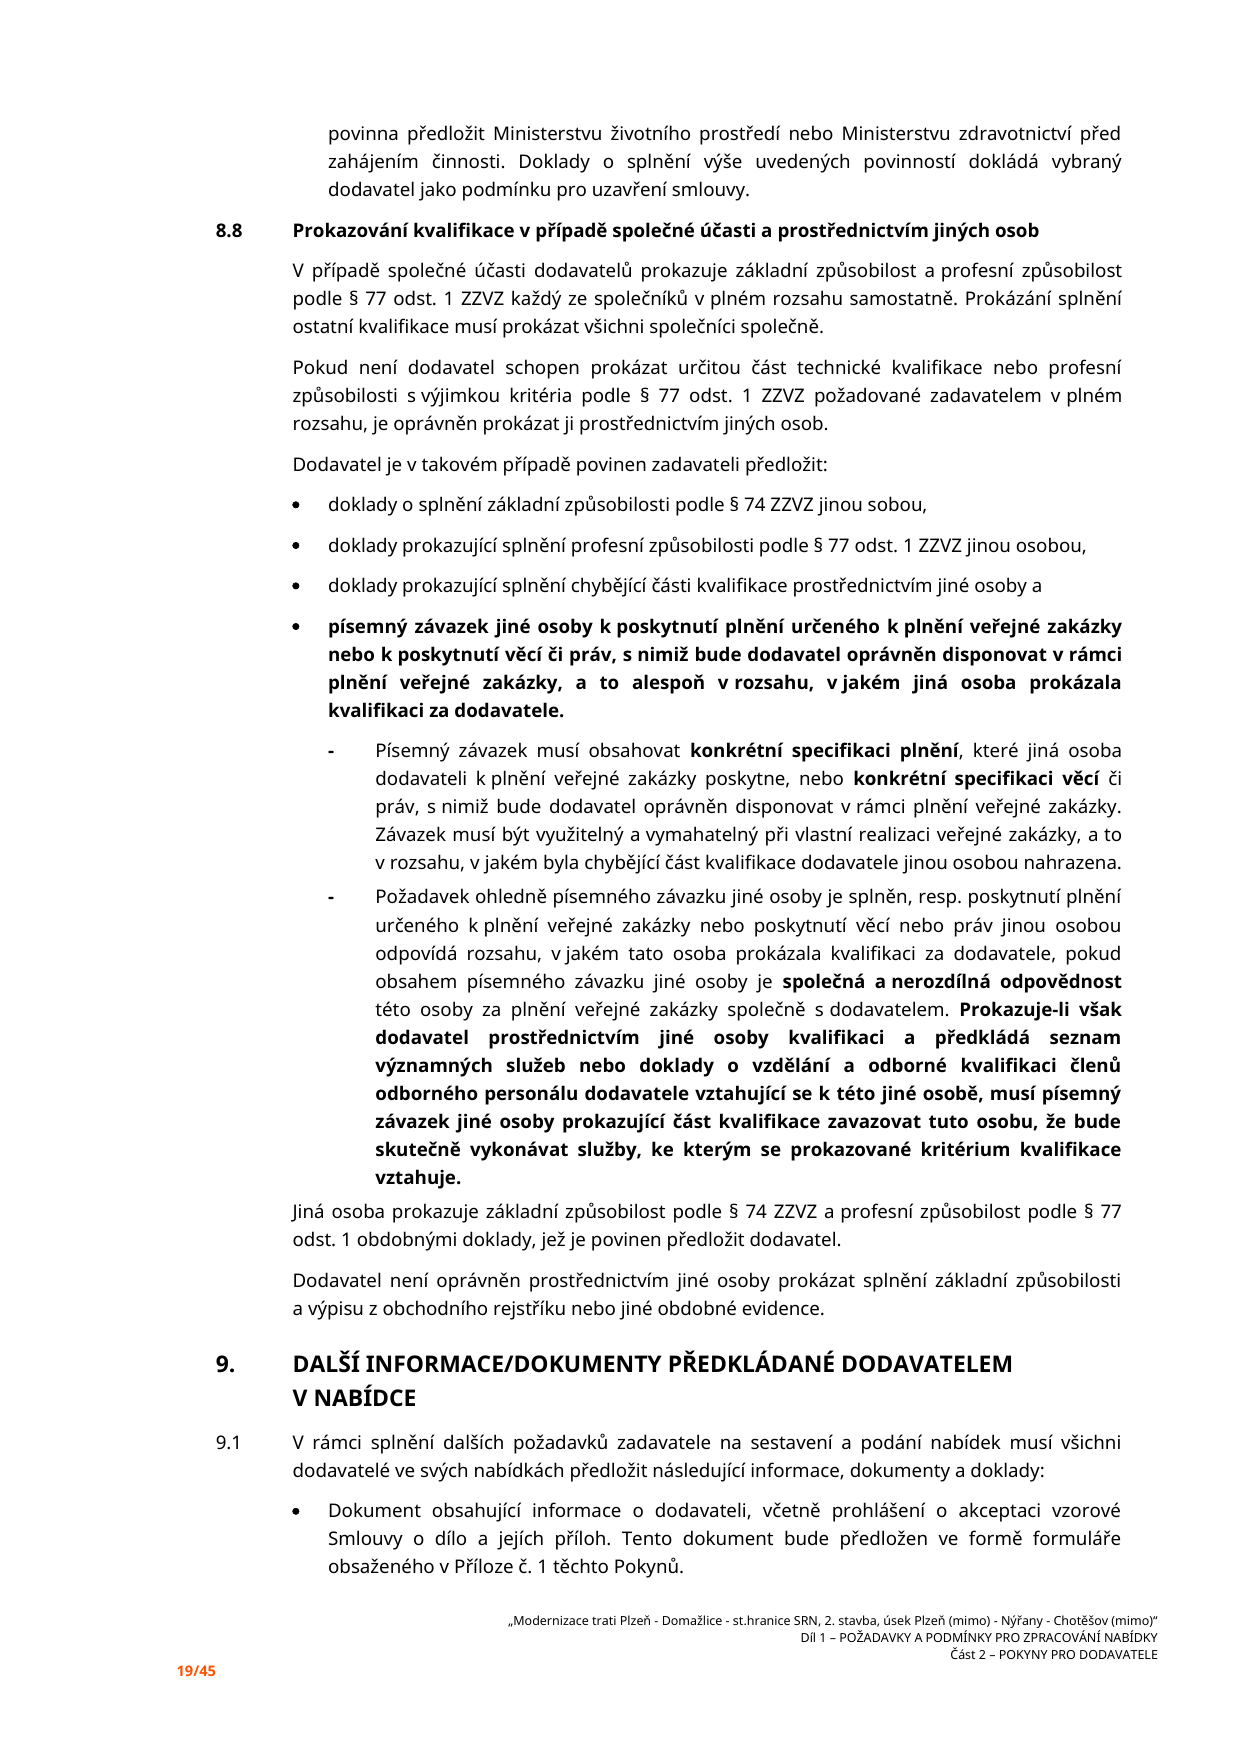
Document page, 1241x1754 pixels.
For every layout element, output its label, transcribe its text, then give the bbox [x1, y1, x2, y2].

text Dodavatel není oprávněn prostřednictvím jiné osoby prokázat splnění základní způsobilosti a výpisu z obchodního rejstříku nebo jiné obdobné evidence. [292, 1267, 1122, 1320]
text Dokument obsahující informace o dodavateli, včetně prohlášení o akceptaci vzorové Smlouvy o dílo a jejích příloh. Tento dokument bude předložen ve formě formuláře obsaženého v Příloze č. 1 těchto Pokynů. [292, 1498, 1122, 1579]
text písemný závazek jiné osoby k poskytnutí plnění určeného k plnění veřejné zakázky nebo k poskytnutí věcí či práv, s nimiž bude dodavatel oprávněn disponovat v rámci plnění veřejné zakázky, a to alespoň v rozsahu, v jakém jiná osoba prokázala kvalifikaci za dodavatele. [292, 613, 1122, 722]
text doklady prokazující splnění chybějící části kvalifikace prostřednictvím jiné osoby a [292, 572, 1122, 598]
text DALŠÍ INFORMACE/DOKUMENTY PŘEDKLÁDANÉ DODAVATELEM v NABÍDCE [216, 1348, 1122, 1413]
text Jiná osoba prokazuje základní způsobilost podle § 74 ZZVZ a profesní způsobilost podle § 77 odst. 1 obdobnými doklady, jež je povinen předložit dodavatel. [292, 1198, 1122, 1252]
text V rámci splnění dalších požadavků zadavatele na sestavení a podání nabídek musí všichni dodavatelé ve svých nabídkách předložit následující informace, dokumenty a doklady: [216, 1429, 1122, 1483]
text V případě společné účasti dodavatelů prokazuje základní způsobilost a profesní způsobilost podle § 77 odst. 1 ZZVZ každý ze společníků v plném rozsahu samostatně. Prokázání splnění ostatní kvalifikace musí prokázat všichni společníci společně. [292, 258, 1122, 339]
text Dodavatel je v takovém případě povinen zadavateli předložit: [292, 451, 1122, 476]
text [292, 121, 1122, 202]
text Prokazování kvalifikace v případě společné účasti a prostřednictvím jiných osob [216, 217, 1122, 243]
text Požadavek ohledně písemného závazku jiné osoby je splněn, resp. poskytnutí plnění určeného k plnění veřejné zakázky nebo poskytnutí věcí nebo práv jinou osobou odpovídá rozsahu, v jakém tato osoba prokázala kvalifikaci za dodavatele, pokud obsahem písemného závazku jiné osoby je společná a nerozdílná odpovědnost této osoby za plnění veřejné zakázky společně s dodavatelem. Prokazuje-li však dodavatel prostřednictvím jiné osoby kvalifikaci a předkládá seznam významných služeb nebo doklady o vzdělání a odborné kvalifikaci členů odborného personálu dodavatele vztahující se k této jiné osobě, musí písemný závazek jiné osoby prokazující část kvalifikace zavazovat tuto osobu, že bude skutečně vykonávat služby, ke kterým se prokazované kritérium kvalifikace vztahuje. [328, 884, 1122, 1189]
text doklady prokazující splnění profesní způsobilosti podle § 77 odst. 1 ZZVZ jinou osobou, [292, 532, 1122, 557]
text Pokud není dodavatel schopen prokázat určitou část technické kvalifikace nebo profesní způsobilosti s výjimkou kritéria podle § 77 odst. 1 ZZVZ požadované zadavatelem v plném rozsahu, je oprávněn prokázat ji prostřednictvím jiných osob. [292, 354, 1122, 436]
text doklady o splnění základní způsobilosti podle § 74 ZZVZ jinou sobou, [292, 491, 1122, 517]
text Písemný závazek musí obsahovat konkrétní specifikaci plnění, které jiná osoba dodavateli k plnění veřejné zakázky poskytne, nebo konkrétní specifikaci věcí či práv, s nimiž bude dodavatel oprávněn disponovat v rámci plnění veřejné zakázky. Závazek musí být využitelný a vymahatelný při vlastní realizaci veřejné zakázky, a to v rozsahu, v jakém byla chybějící část kvalifikace dodavatele jinou osobou nahrazena. [328, 737, 1122, 875]
